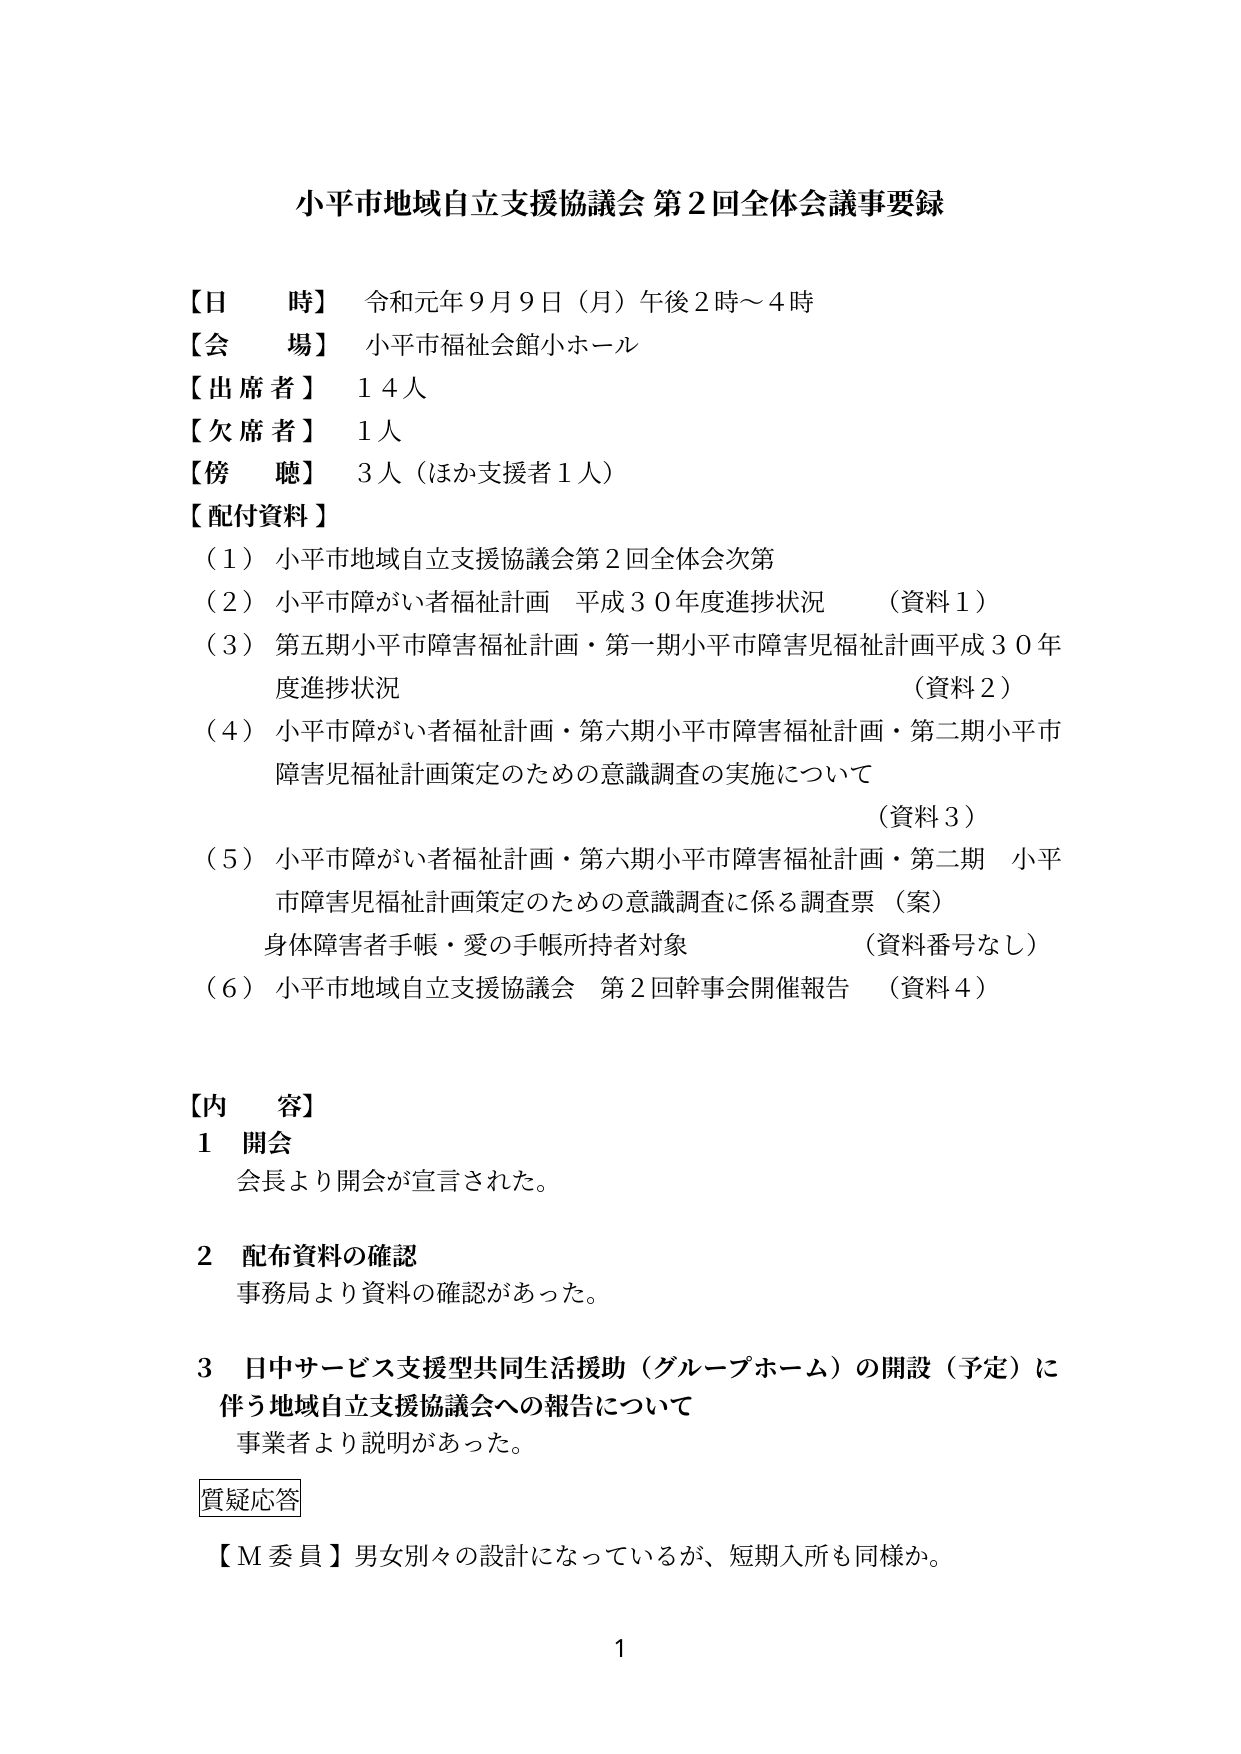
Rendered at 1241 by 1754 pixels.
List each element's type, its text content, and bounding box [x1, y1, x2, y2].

text 会長より開会が宣言された。 [192, 1161, 1063, 1198]
text 小平市地域自立支援協議会 第２回全体会議事要録 [177, 164, 1063, 239]
list 小平市障がい者福祉計画・第六期小平市障害福祉計画・第二期 小平市障害児福祉計画策定のための意識調査に係る調査票 （案） [192, 839, 1063, 920]
text 【会 場】 小平市福祉会館小ホール [177, 325, 1063, 362]
text 【欠席者】 １人 [177, 411, 1063, 448]
text 事業者より説明があった。 [236, 1423, 1063, 1461]
text 【 配付資料 】 [177, 496, 1063, 534]
text 【傍 聴】 ３人（ほか支援者１人） [177, 453, 1063, 491]
text １ 開会 [192, 1123, 1063, 1161]
text ２ 配布資料の確認 [192, 1236, 1063, 1273]
text 【出席者】 １４人 [177, 368, 1063, 405]
text 【日 時】 令和元年９月９日（月）午後２時～４時 [177, 282, 1063, 319]
text ３ 日中サービス支援型共同生活援助（グループホーム）の開設（予定）に伴う地域自立支援協議会への報告について [192, 1348, 1063, 1423]
list 小平市地域自立支援協議会第２回全体会次第 [192, 539, 1063, 576]
list 第五期小平市障害福祉計画・第一期小平市障害児福祉計画平成３０年度進捗状況 （資料２） [192, 624, 1063, 705]
list 小平市地域自立支援協議会 第２回幹事会開催報告 （資料４） [192, 968, 1063, 1006]
text 【Ｍ委員】男女別々の設計になっているが、短期入所も同様か。 [207, 1536, 1063, 1573]
text 【内 容】 [177, 1086, 1063, 1123]
list 小平市障がい者福祉計画 平成３０年度進捗状況 （資料１） [192, 582, 1063, 619]
list 小平市障がい者福祉計画・第六期小平市障害福祉計画・第二期小平市障害児福祉計画策定のための意識調査の実施について [192, 711, 1063, 791]
text （資料３） [289, 796, 1063, 834]
text 事務局より資料の確認があった。 [221, 1273, 1063, 1311]
text 質疑応答 [199, 1461, 1063, 1536]
text 身体障害者手帳・愛の手帳所持者対象 （資料番号なし） [207, 925, 1063, 963]
